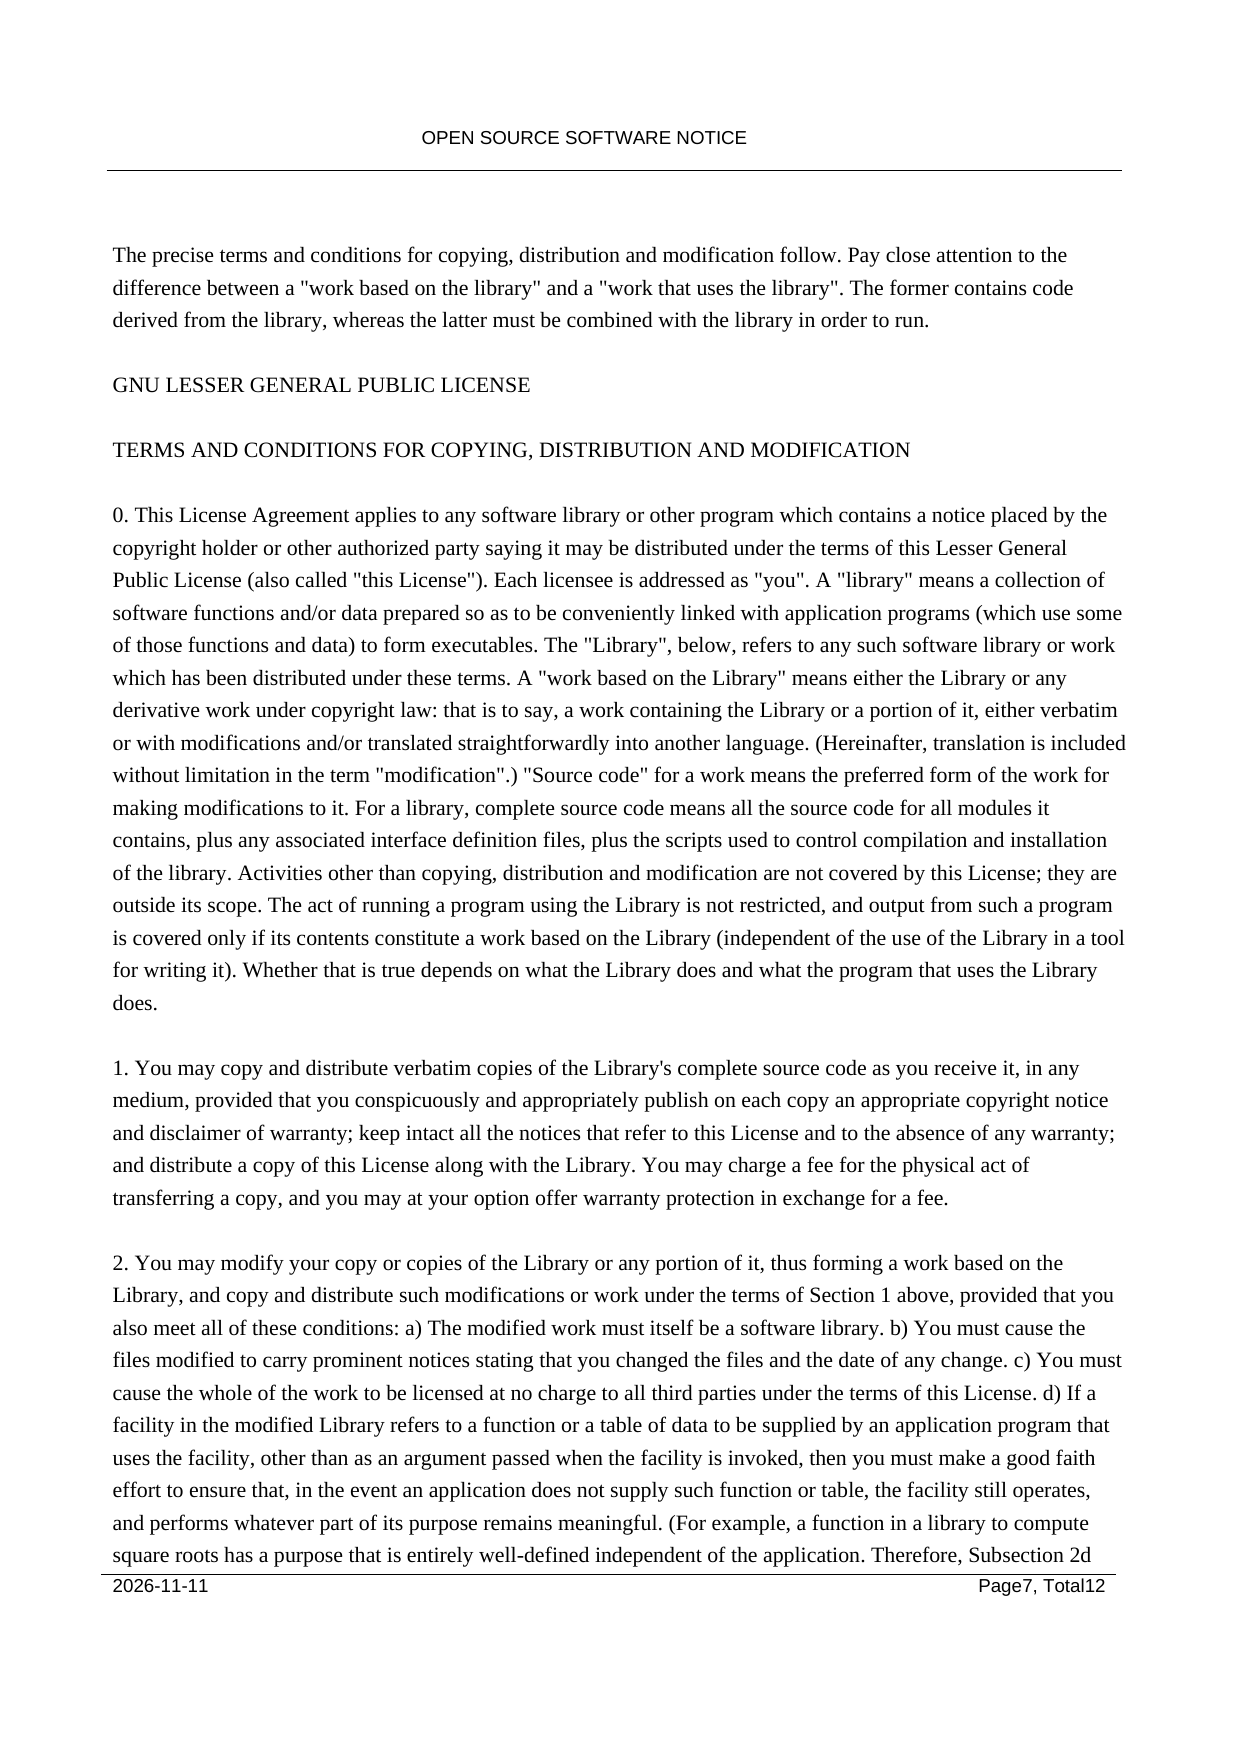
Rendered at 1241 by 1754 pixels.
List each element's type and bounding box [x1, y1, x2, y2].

text [112, 206, 1128, 1571]
